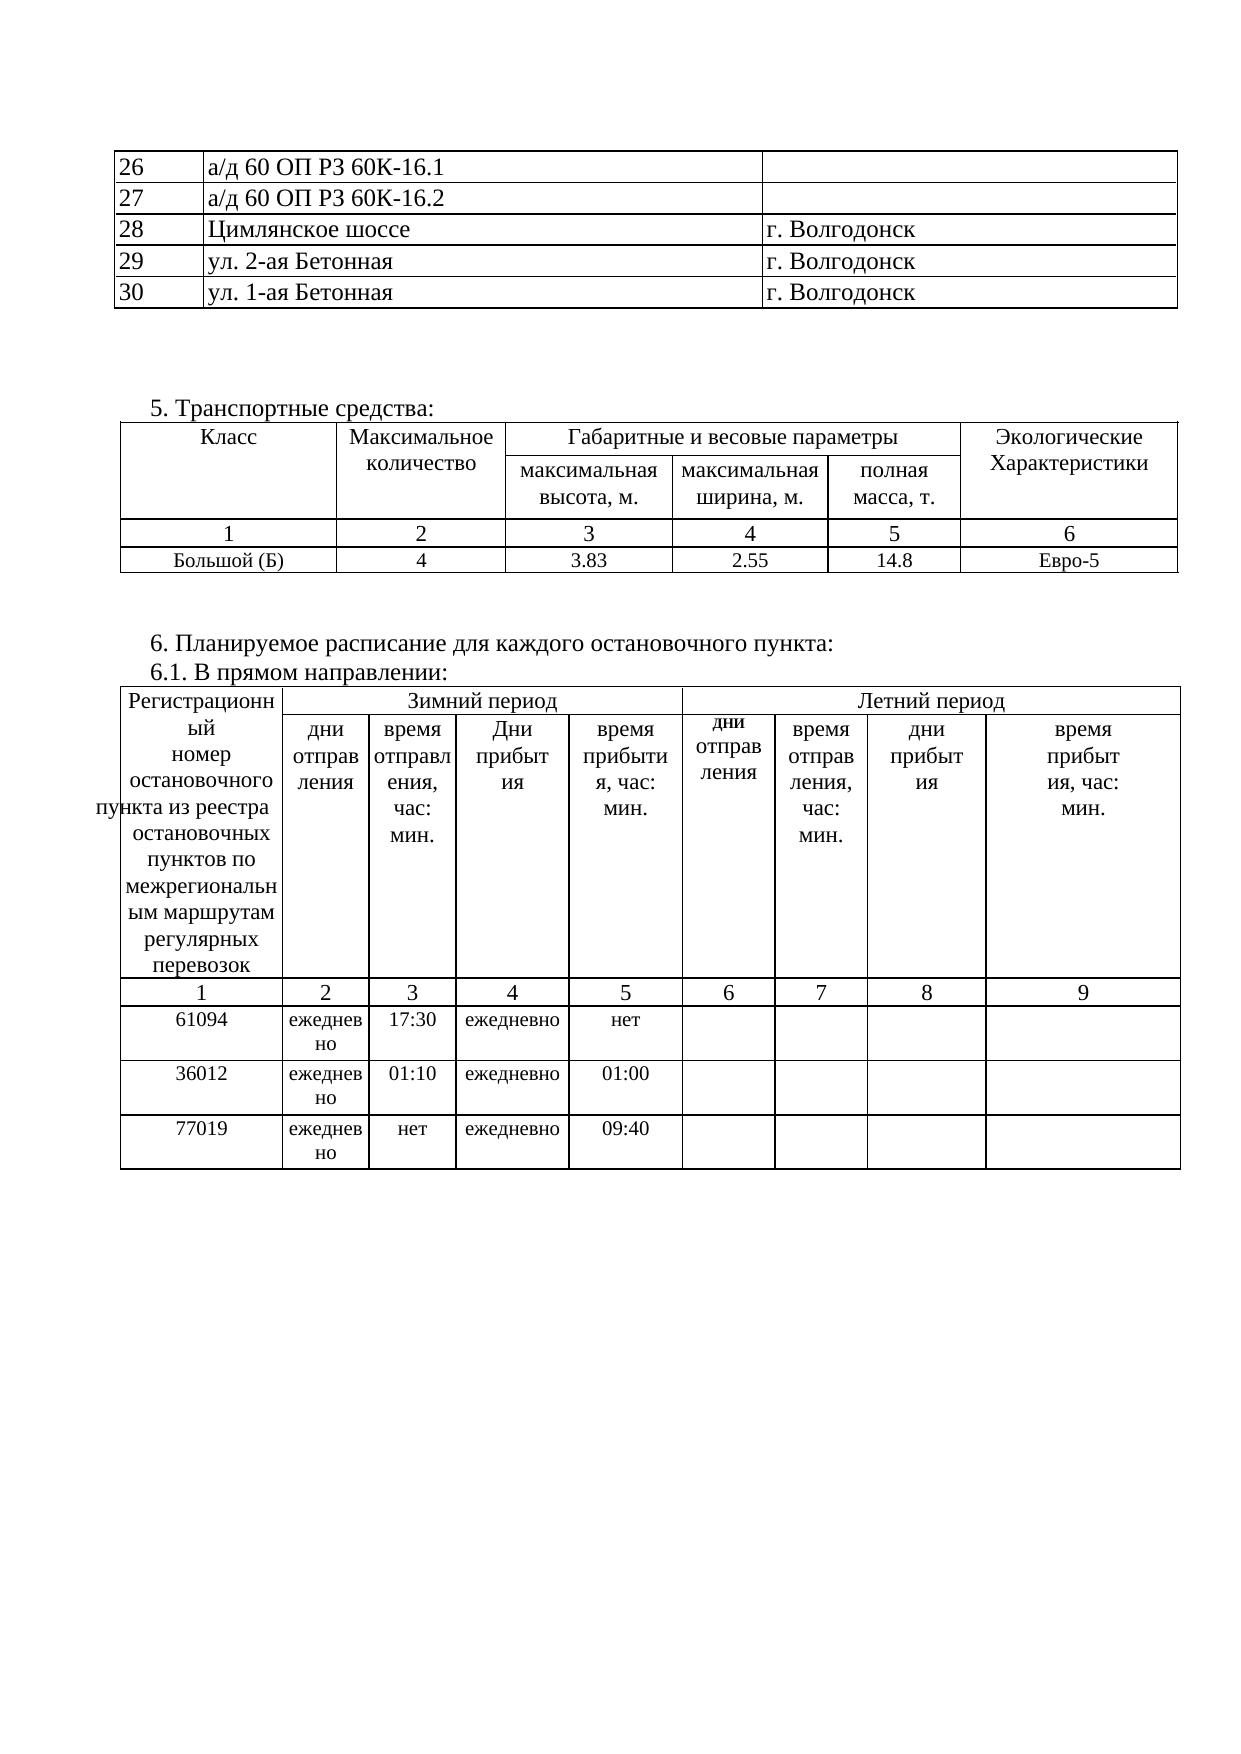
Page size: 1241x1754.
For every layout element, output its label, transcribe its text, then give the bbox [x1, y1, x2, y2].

table_cell г. Волгодонск [763, 244, 1177, 276]
table_cell ДНИ отправ ления [683, 715, 774, 977]
table_cell [987, 1116, 1180, 1168]
table_cell 09:40 [570, 1116, 682, 1168]
table_cell Дни прибыт ия [457, 715, 568, 977]
table_cell 8 [868, 979, 985, 1005]
table_header Экологические Характеристики [961, 423, 1177, 518]
table_cell дни прибыт ия [868, 715, 985, 977]
table_cell 36012 [121, 1061, 282, 1114]
table_cell время отправ ления, час: мин. [776, 715, 867, 977]
table_header Максимальное количество [337, 423, 505, 518]
table_cell 01:00 [570, 1061, 682, 1114]
table_cell г. Волгодонск [763, 213, 1177, 244]
table_cell 17:30 [370, 1007, 455, 1059]
table_cell ежедневно [457, 1061, 568, 1114]
table_cell 14.8 [829, 548, 960, 572]
table_cell 3.83 [506, 548, 672, 572]
table_header Зимний период [283, 687, 682, 714]
table_header Летний период [683, 687, 1180, 714]
table_cell 5 [570, 979, 682, 1005]
table_cell [868, 1007, 985, 1059]
table_cell дни отправ ления [283, 715, 368, 977]
table_cell 4 [673, 520, 827, 546]
table_cell 4 [337, 548, 505, 572]
table_cell 3 [506, 520, 672, 546]
table_cell Цимлянское шоссе [204, 215, 762, 244]
table_cell [868, 1061, 985, 1114]
table_header Класс [121, 423, 336, 518]
table_cell 26 [115, 152, 203, 181]
table_cell [776, 1007, 867, 1059]
table_cell 6 [961, 520, 1177, 546]
table_cell Евро-5 [961, 548, 1177, 572]
table_cell 61094 [121, 1007, 282, 1059]
table_cell время прибыт ия, час: мин. [987, 715, 1180, 977]
table_cell а/д 60 ОП РЗ 60К-16.2 [204, 183, 762, 213]
table_cell нет [570, 1007, 682, 1059]
table_cell ежедневно [283, 1116, 368, 1168]
table_cell [763, 181, 1177, 213]
table_cell 7 [776, 979, 867, 1005]
table_cell 1 [121, 979, 282, 1005]
table_cell [683, 1061, 774, 1114]
table_cell г. Волгодонск [763, 276, 1177, 307]
table_cell максимальная высота, м. [506, 456, 672, 518]
table_cell 77019 [121, 1116, 282, 1168]
text 6.1. В прямом направлении: [150, 657, 1090, 686]
table_cell 30 [115, 277, 203, 307]
table_cell 27 [115, 183, 203, 213]
table_cell 9 [987, 979, 1180, 1005]
table_cell [683, 1007, 774, 1059]
table_cell ежедневно [283, 1061, 368, 1114]
text 5. Транспортные средства: [150, 393, 1090, 421]
table_cell 2 [337, 520, 505, 546]
table_cell 6 [683, 979, 774, 1005]
table_cell ежедневно [457, 1116, 568, 1168]
table_cell 01:10 [370, 1061, 455, 1114]
table_cell 2 [283, 979, 368, 1005]
table_cell время прибыти я, час: мин. [570, 715, 682, 977]
table_header Регистрационный номер остановочного пункта из реестра остановочных пунктов по межрегиональным маршрутам регулярных перевозок [121, 687, 282, 977]
text 6. Планируемое расписание для каждого остановочного пункта: [150, 628, 1090, 657]
table_cell 4 [457, 979, 568, 1005]
table_cell [763, 152, 1177, 181]
table_header Габаритные и весовые параметры [506, 423, 960, 455]
table_cell 28 [115, 214, 203, 244]
table_cell [987, 1061, 1180, 1114]
table_cell 2.55 [673, 548, 827, 572]
table_cell ежедневно [283, 1007, 368, 1059]
table_cell 29 [115, 245, 203, 276]
table_cell 3 [370, 979, 455, 1005]
table_cell 1 [121, 520, 336, 546]
table_cell максимальная ширина, м. [673, 456, 827, 518]
table_cell [683, 1116, 774, 1168]
table_cell ежедневно [457, 1007, 568, 1059]
table_cell 5 [829, 520, 960, 546]
table_cell ул. 1-ая Бетонная [204, 277, 762, 307]
table_cell нет [370, 1116, 455, 1168]
table_cell [776, 1116, 867, 1168]
table_cell а/д 60 ОП РЗ 60К-16.1 [204, 152, 762, 181]
table_cell [776, 1061, 867, 1114]
table_cell [987, 1007, 1180, 1059]
table_cell полная масса, т. [829, 456, 960, 518]
table_cell Большой (Б) [121, 548, 336, 572]
table_cell время отправл ения, час: мин. [370, 715, 455, 977]
table_cell [868, 1116, 985, 1168]
table_cell ул. 2-ая Бетонная [204, 246, 762, 276]
